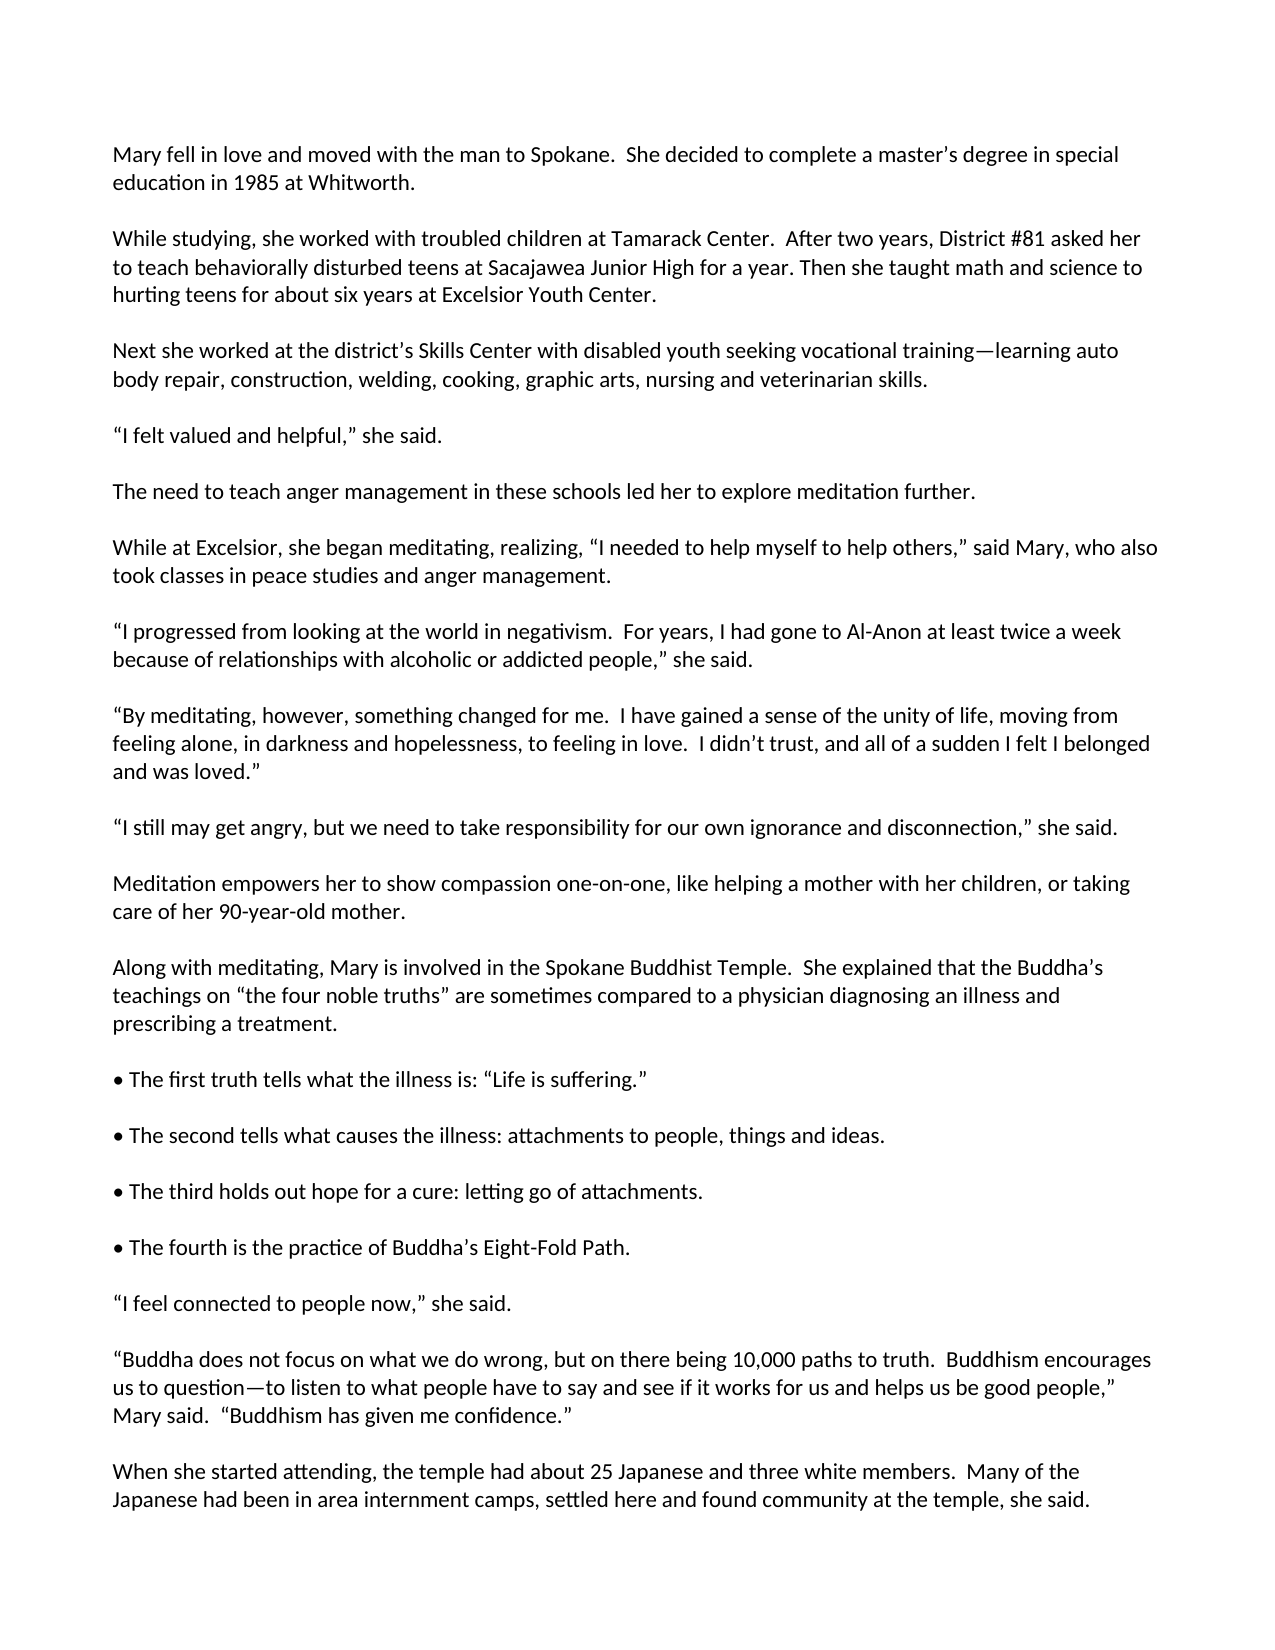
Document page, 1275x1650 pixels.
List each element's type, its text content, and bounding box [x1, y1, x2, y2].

text While at Excelsior, she began meditating, realizing, “I needed to help myself to help others,” said Mary, who also took classes in peace studies and anger management. [112, 533, 1162, 589]
text Next she worked at the district’s Skills Center with disabled youth seeking vocational training—learning auto body repair, construction, welding, cooking, graphic arts, nursing and veterinarian skills. [112, 337, 1162, 393]
text • The first truth tells what the illness is: “Life is suffering.” [112, 1065, 1162, 1093]
text “I felt valued and helpful,” she said. [112, 421, 1162, 449]
text Mary fell in love and moved with the man to Spokane. She decided to complete a master’s degree in special education in 1985 at Whitworth. [112, 141, 1162, 197]
text While studying, she worked with troubled children at Tamarack Center. After two years, District #81 asked her to teach behaviorally disturbed teens at Sacajawea Junior High for a year. Then she taught math and science to hurting teens for about six years at Excelsior Youth Center. [112, 224, 1162, 309]
text • The second tells what causes the illness: attachments to people, things and ideas. [112, 1121, 1162, 1149]
text “Buddha does not focus on what we do wrong, but on there being 10,000 paths to truth. Buddhism encourages us to question—to listen to what people have to say and see if it works for us and helps us be good people,” Mary said. “Buddhism has given me confidence.” [112, 1345, 1162, 1429]
text When she started attending, the temple had about 25 Japanese and three white members. Many of the Japanese had been in area internment camps, settled here and found community at the temple, she said. [112, 1457, 1162, 1513]
text • The fourth is the practice of Buddha’s Eight-Fold Path. [112, 1233, 1162, 1261]
text Along with meditating, Mary is involved in the Spokane Buddhist Temple. She explained that the Buddha’s teachings on “the four noble truths” are sometimes compared to a physician diagnosing an illness and prescribing a treatment. [112, 953, 1162, 1037]
text The need to teach anger management in these schools led her to explore meditation further. [112, 477, 1162, 505]
text Meditation empowers her to show compassion one-on-one, like helping a mother with her children, or taking care of her 90-year-old mother. [112, 869, 1162, 925]
text “I still may get angry, but we need to take responsibility for our own ignorance and disconnection,” she said. [112, 813, 1162, 841]
text • The third holds out hope for a cure: letting go of attachments. [112, 1177, 1162, 1205]
text “I progressed from looking at the world in negativism. For years, I had gone to Al-Anon at least twice a week because of relationships with alcoholic or addicted people,” she said. [112, 617, 1162, 673]
text “By meditating, however, something changed for me. I have gained a sense of the unity of life, moving from feeling alone, in darkness and hopelessness, to feeling in love. I didn’t trust, and all of a sudden I felt I belonged and was loved.” [112, 701, 1162, 785]
text “I feel connected to people now,” she said. [112, 1289, 1162, 1317]
